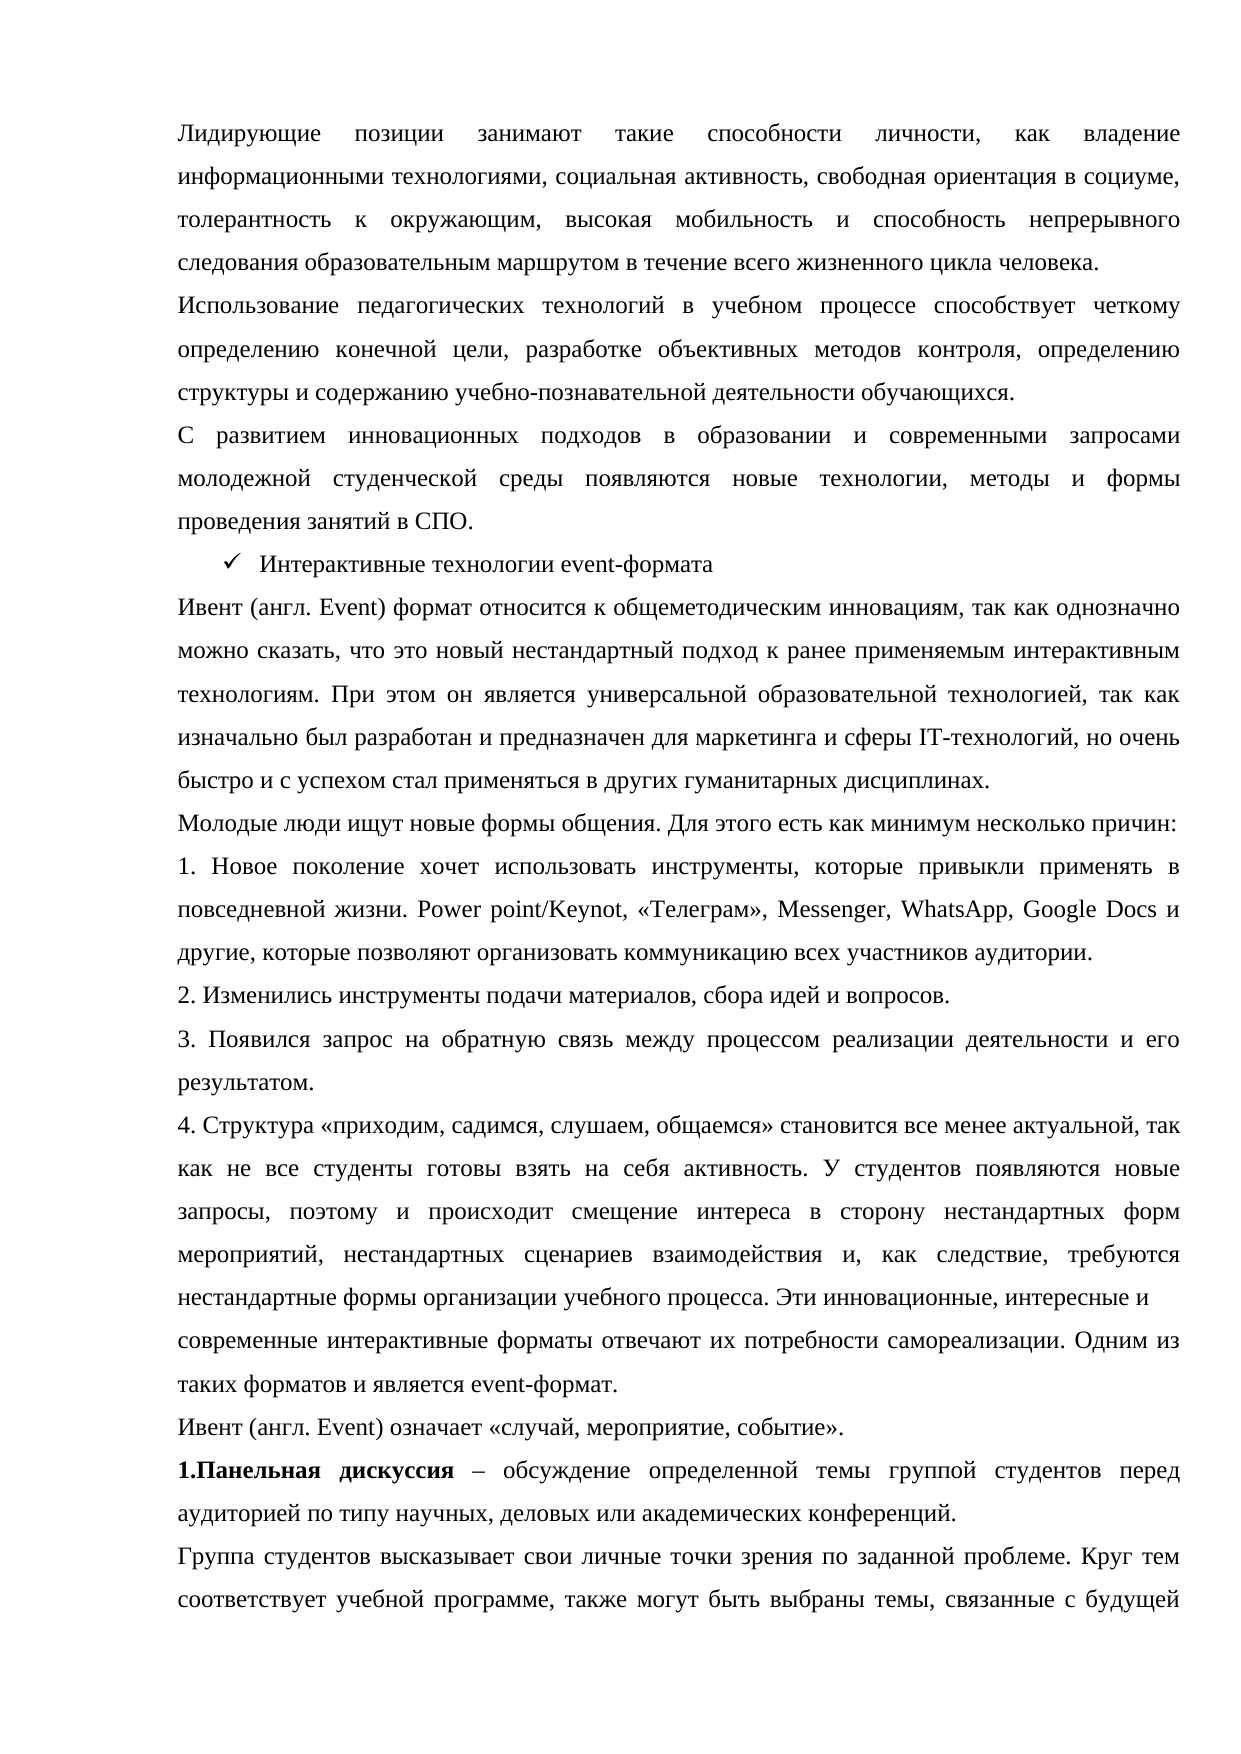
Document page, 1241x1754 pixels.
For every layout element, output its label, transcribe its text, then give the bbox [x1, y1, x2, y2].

text 3. Появился запрос на обратную связь между процессом реализации деятельности и его результатом. [177, 1024, 1181, 1096]
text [177, 1541, 1181, 1613]
text современные интерактивные форматы отвечают их потребности самореализации. Одним из таких форматов и является event-формат. [177, 1326, 1181, 1397]
text 2. Изменились инструменты подачи материалов, сбора идей и вопросов. [177, 981, 1181, 1009]
text Использование педагогических технологий в учебном процессе способствует четкому определению конечной цели, разработке объективных методов контроля, определению структуры и содержанию учебно-познавательной деятельности обучающихся. [177, 362, 1181, 406]
text С развитием инновационных подходов в образовании и современными запросами молодежной студенческой среды появляются новые технологии, методы и формы проведения занятий в СПО. [177, 420, 1181, 535]
text Молодые люди ищут новые формы общения. Для этого есть как минимум несколько причин: [177, 808, 1181, 837]
text Лидирующие позиции занимают такие способности личности, как владение информационными технологиями, социальная активность, свободная ориентация в социуме, толерантность к окружающим, высокая мобильность и способность непрерывного следования образовательным маршрутом в течение всего жизненного цикла человека. [177, 118, 1181, 276]
text Ивент (англ. Event) означает «случай, мероприятие, событие». [177, 1412, 1181, 1441]
text Ивент (англ. Event) формат относится к общеметодическим инновациям, так как однозначно можно сказать, что это новый нестандартный подход к ранее применяемым интерактивным технологиям. При этом он является универсальной образовательной технологией, так как изначально был разработан и предназначен для маркетинга и сферы IT-технологий, но очень быстро и с успехом стал применяться в других гуманитарных дисциплинах. [177, 592, 1181, 794]
list Интерактивные технологии event-формата [222, 549, 1181, 578]
text 4. Структура «приходим, садимся, слушаем, общаемся» становится все менее актуальной, так как не все студенты готовы взять на себя активность. У студентов появляются новые запросы, поэтому и происходит смещение интереса в сторону нестандартных форм мероприятий, нестандартных сценариев взаимодействия и, как следствие, требуются нестандартные формы организации учебного процесса. Эти инновационные, интересные и [177, 1110, 1181, 1311]
text Использование педагогических технологий в учебном процессе способствует четкому определению конечной цели, разработке объективных методов контроля, определению структуры и содержанию учебно-познавательной деятельности обучающихся. [177, 291, 1181, 334]
text 1. Новое поколение хочет использовать инструменты, которые привыкли применять в повседневной жизни. Power point/Keynot, «Телеграм», Messenger, WhatsApp, Google Docs и другие, которые позволяют организовать коммуникацию всех участников аудитории. [177, 851, 1181, 966]
text 1.Панельная дискуссия – обсуждение определенной темы группой студентов перед аудиторией по типу научных, деловых или академических конференций. [177, 1455, 1181, 1527]
